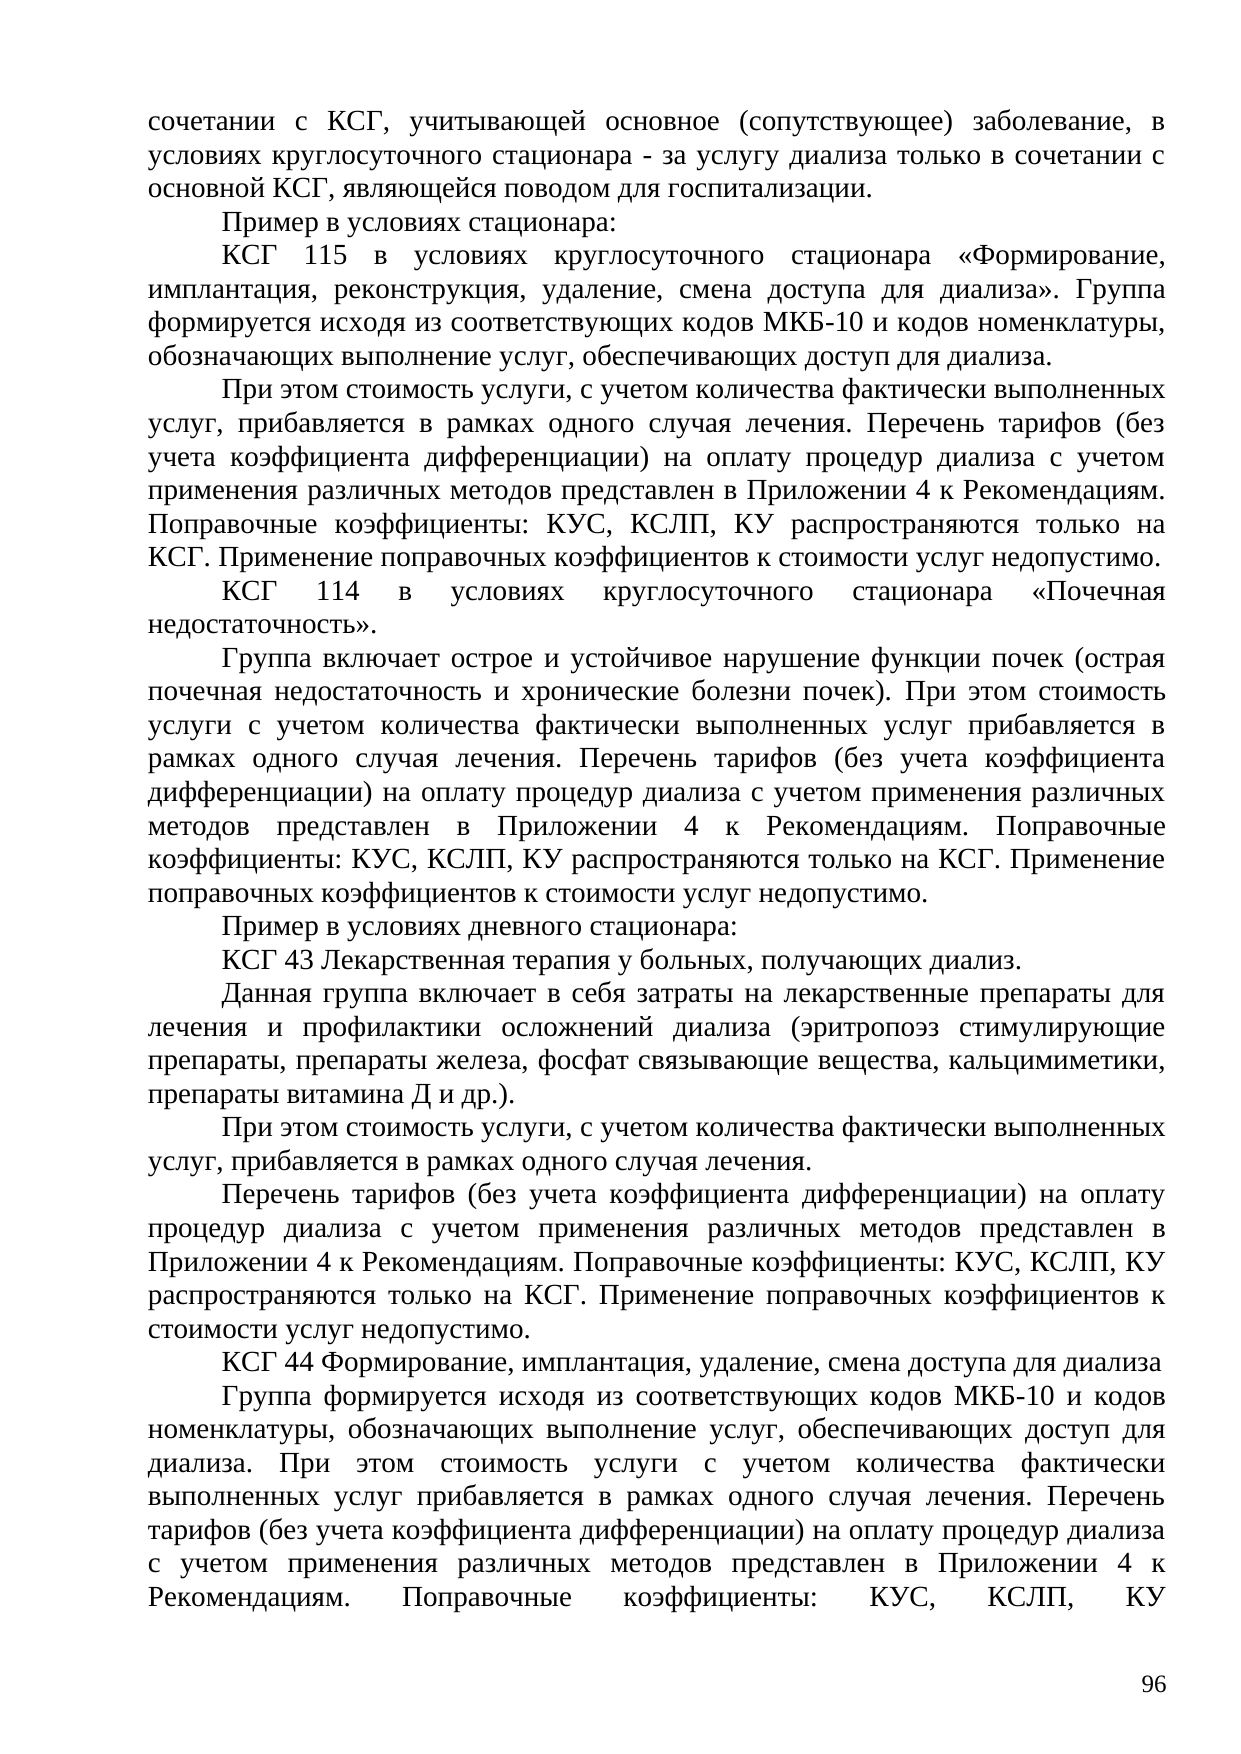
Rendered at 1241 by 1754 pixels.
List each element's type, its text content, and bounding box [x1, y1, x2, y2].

text При этом стоимость услуги, с учетом количества фактически выполненных услуг, прибавляется в рамках одного случая лечения. Перечень тарифов (без учета коэффициента дифференциации) на оплату процедур диализа с учетом применения различных методов представлен в Приложении 4 к Рекомендациям. Поправочные коэффициенты: КУС, КСЛП, КУ распространяются только на КСГ. Применение поправочных коэффициентов к стоимости услуг недопустимо. [148, 372, 1166, 573]
text КСГ 115 в условиях круглосуточного стационара «Формирование, имплантация, реконструкция, удаление, смена доступа для диализа». Группа формируется исходя из соответствующих кодов МКБ-10 и кодов номенклатуры, обозначающих выполнение услуг, обеспечивающих доступ для диализа. [148, 237, 1166, 372]
text Данная группа включает в себя затраты на лекарственные препараты для лечения и профилактики осложнений диализа (эритропоэз стимулирующие препараты, препараты железа, фосфат связывающие вещества, кальцимиметики, препараты витамина Д и др.). [148, 975, 1166, 1109]
text КСГ 114 в условиях круглосуточного стационара «Почечная недостаточность». [148, 573, 1166, 640]
text Перечень тарифов (без учета коэффициента дифференциации) на оплату процедур диализа с учетом применения различных методов представлен в Приложении 4 к Рекомендациям. Поправочные коэффициенты: КУС, КСЛП, КУ распространяются только на КСГ. Применение поправочных коэффициентов к стоимости услуг недопустимо. [148, 1177, 1166, 1344]
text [148, 103, 1166, 204]
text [148, 1378, 1166, 1613]
text Пример в условиях стационара: [148, 204, 1166, 237]
text Пример в условиях дневного стационара: [148, 908, 1166, 942]
text Группа включает острое и устойчивое нарушение функции почек (острая почечная недостаточность и хронические болезни почек). При этом стоимость услуги с учетом количества фактически выполненных услуг прибавляется в рамках одного случая лечения. Перечень тарифов (без учета коэффициента дифференциации) на оплату процедур диализа с учетом применения различных методов представлен в Приложении 4 к Рекомендациям. Поправочные коэффициенты: КУС, КСЛП, КУ распространяются только на КСГ. Применение поправочных коэффициентов к стоимости услуг недопустимо. [148, 640, 1166, 908]
text При этом стоимость услуги, с учетом количества фактически выполненных услуг, прибавляется в рамках одного случая лечения. [148, 1109, 1166, 1177]
text КСГ 44 Формирование, имплантация, удаление, смена доступа для диализа [148, 1344, 1166, 1378]
text КСГ 43 Лекарственная терапия у больных, получающих диализ. [148, 942, 1166, 975]
